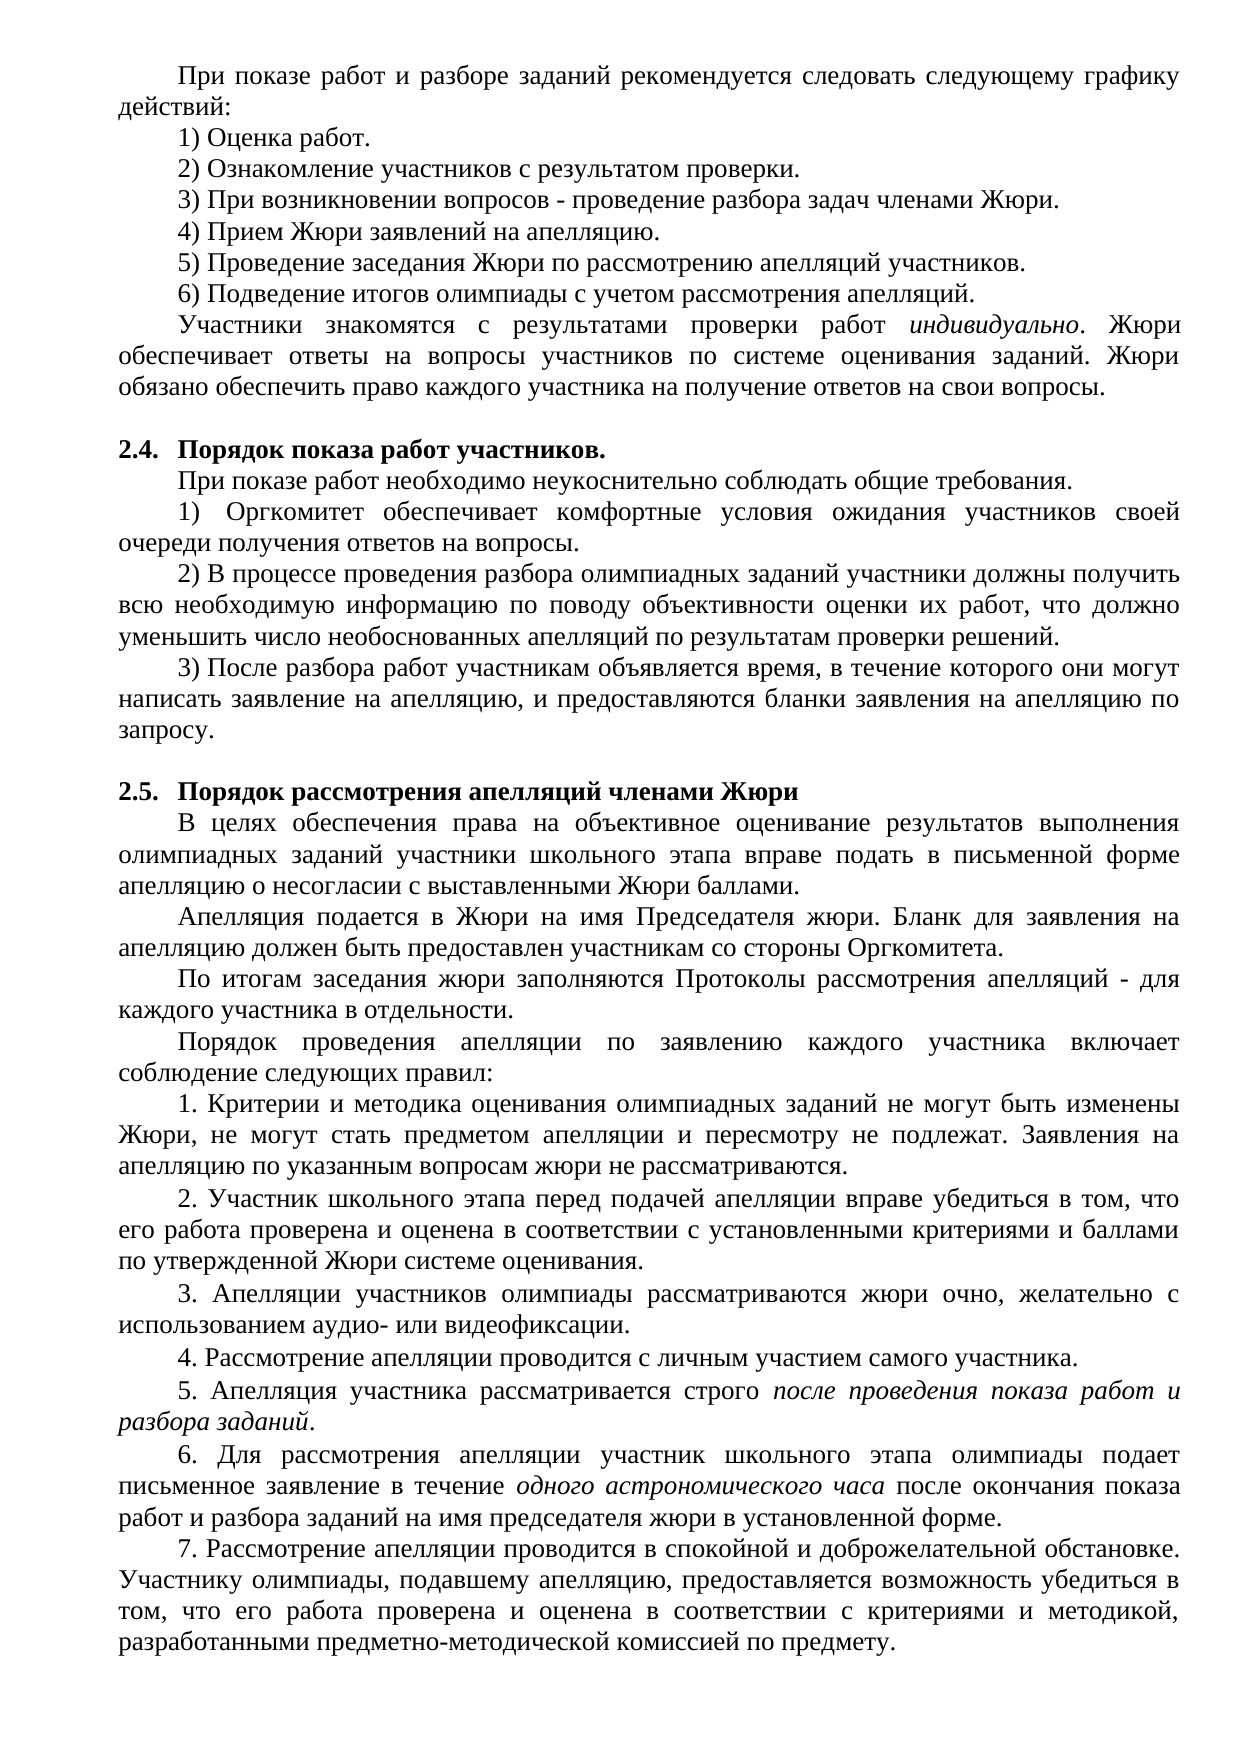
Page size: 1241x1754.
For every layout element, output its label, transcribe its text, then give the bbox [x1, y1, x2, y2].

list После разбора работ участникам объявляется время, в течение которого они могут написать заявление на апелляцию, и предоставляются бланки заявления на апелляцию по запросу. [118, 651, 1181, 744]
list Оценка работ. [118, 121, 1181, 152]
text Порядок проведения апелляции по заявлению каждого участника включает соблюдение следующих правил: [118, 1024, 1181, 1087]
text 1. Критерии и методика оценивания олимпиадных заданий не могут быть изменены Жюри, не могут стать предметом апелляции и пересмотру не подлежат. Заявления на апелляцию по указанным вопросам жюри не рассматриваются. [118, 1087, 1181, 1180]
list При возникновении вопросов - проведение разбора задач членами Жюри. [118, 184, 1181, 215]
text 6. Для рассмотрения апелляции участник школьного этапа олимпиады подает письменное заявление в течение одного астрономического часа после окончания показа работ и разбора заданий на имя председателя жюри в установленной форме. [118, 1438, 1181, 1532]
text Апелляция подается в Жюри на имя Председателя жюри. Бланк для заявления на апелляцию должен быть предоставлен участникам со стороны Оргкомитета. [118, 900, 1181, 962]
text При показе работ необходимо неукоснительно соблюдать общие требования. [118, 464, 1181, 495]
text 5. Апелляция участника рассматривается строго после проведения показа работ и разбора заданий. [118, 1374, 1181, 1437]
text 2. Участник школьного этапа перед подачей апелляции вправе убедиться в том, что его работа проверена и оценена в соответствии с установленными критериями и баллами по утвержденной Жюри системе оценивания. [118, 1182, 1181, 1276]
list Проведение заседания Жюри по рассмотрению апелляций участников. [118, 246, 1181, 277]
list Прием Жюри заявлений на апелляцию. [118, 215, 1181, 246]
list Подведение итогов олимпиады с учетом рассмотрения апелляций. [118, 277, 1181, 308]
text В целях обеспечения права на объективное оценивание результатов выполнения олимпиадных заданий участники школьного этапа вправе подать в письменной форме апелляцию о несогласии с выставленными Жюри баллами. [118, 807, 1181, 900]
text 4. Рассмотрение апелляции проводится с личным участием самого участника. [118, 1341, 1181, 1372]
text При показе работ и разборе заданий рекомендуется следовать следующему графику действий: [118, 59, 1181, 121]
list Порядок рассмотрения апелляций членами Жюри [118, 775, 1181, 807]
list Ознакомление участников с результатом проверки. [118, 152, 1181, 184]
text 3. Апелляции участников олимпиады рассматриваются жюри очно, желательно с использованием аудио- или видеофиксации. [118, 1277, 1181, 1339]
list В процессе проведения разбора олимпиадных заданий участники должны получить всю необходимую информацию по поводу объективности оценки их работ, что должно уменьшить число необоснованных апелляций по результатам проверки решений. [118, 557, 1181, 651]
list Оргкомитет обеспечивает комфортные условия ожидания участников своей очереди получения ответов на вопросы. [118, 495, 1181, 557]
list Порядок показа работ участников. [118, 433, 1181, 464]
text Участники знакомятся с результатами проверки работ индивидуально. Жюри обеспечивает ответы на вопросы участников по системе оценивания заданий. Жюри обязано обеспечить право каждого участника на получение ответов на свои вопросы. [118, 308, 1181, 402]
text 7. Рассмотрение апелляции проводится в спокойной и доброжелательной обстановке. Участнику олимпиады, подавшему апелляцию, предоставляется возможность убедиться в том, что его работа проверена и оценена в соответствии с критериями и методикой, разработанными предметно-методической комиссией по предмету. [118, 1532, 1181, 1656]
text По итогам заседания жюри заполняются Протоколы рассмотрения апелляций - для каждого участника в отдельности. [118, 962, 1181, 1024]
